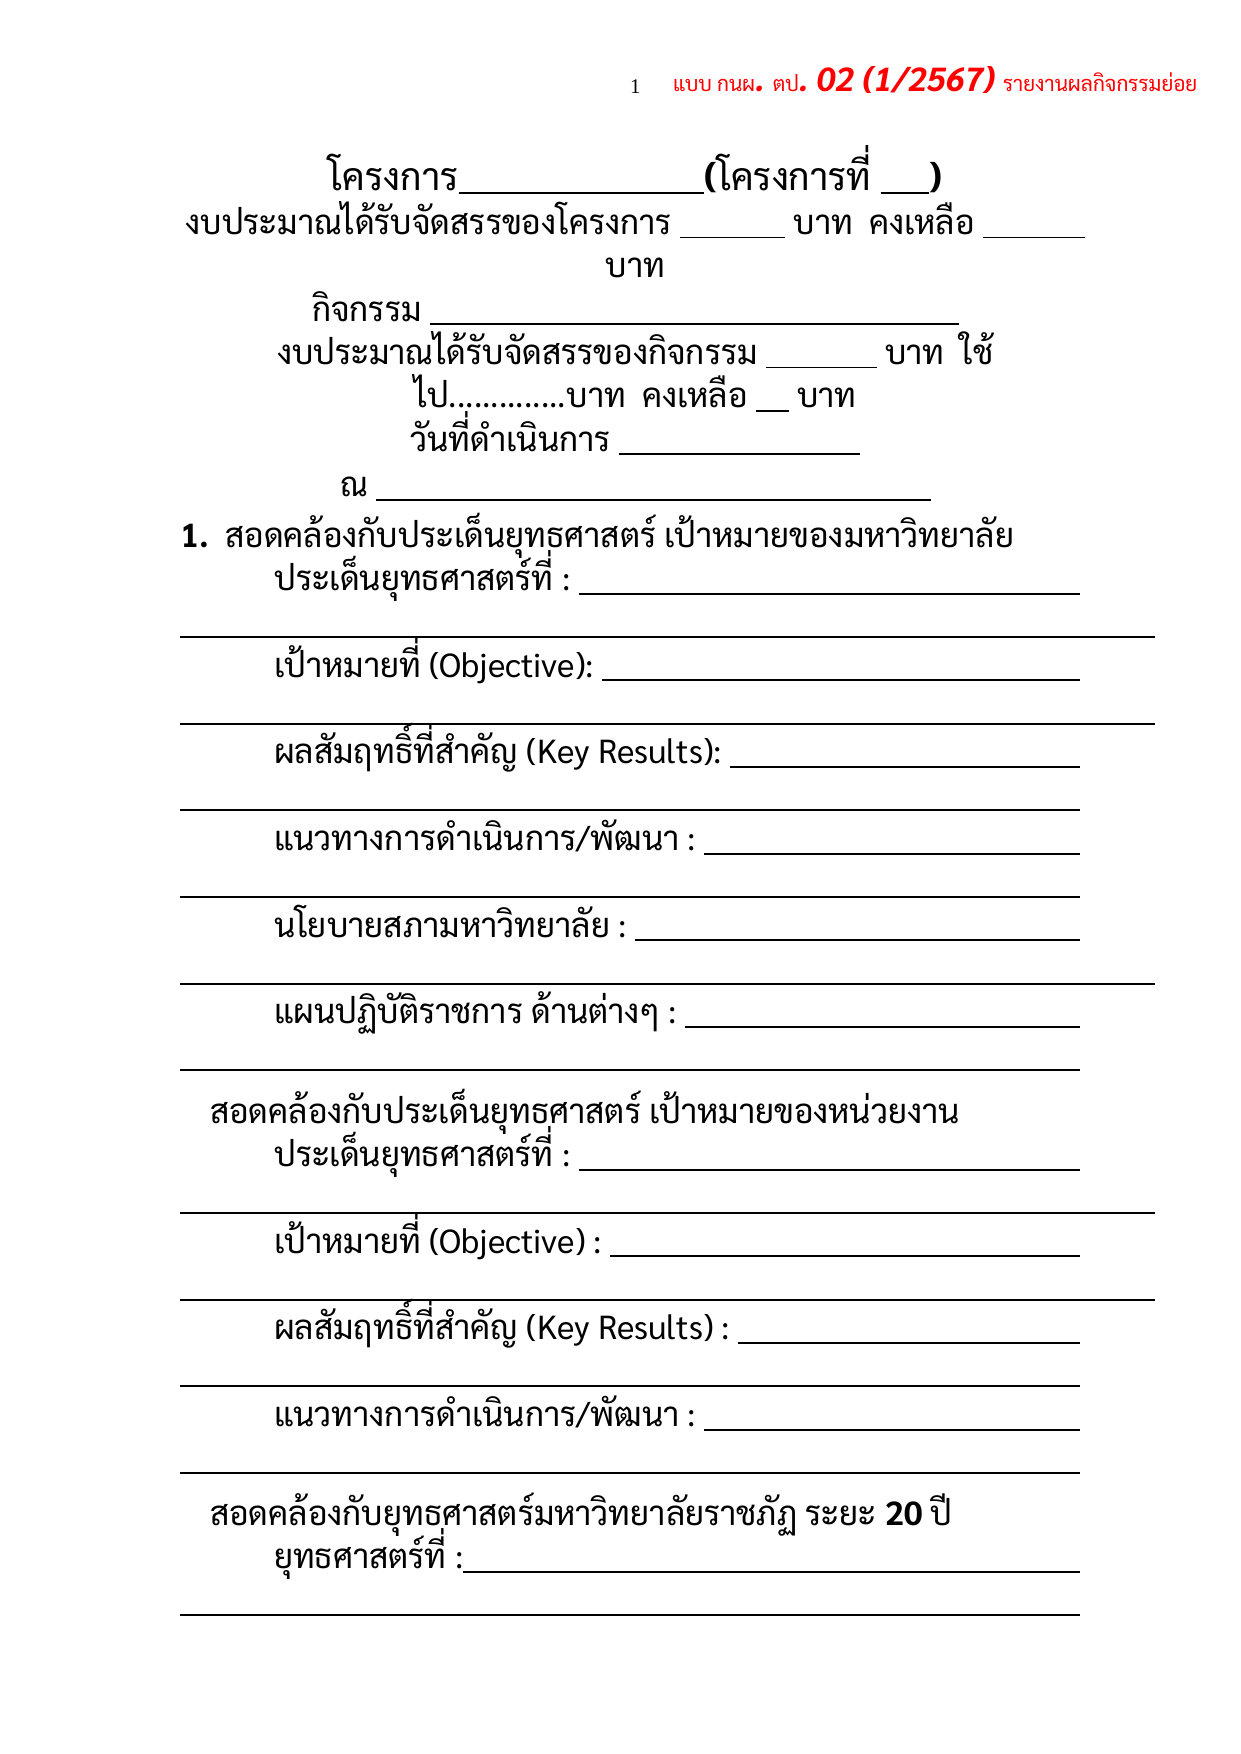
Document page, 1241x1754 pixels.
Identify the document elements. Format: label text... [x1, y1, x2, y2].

text โครงการ (โครงการที่ ) [180, 150, 1090, 199]
text แผนปฏิบัติราชการ ด้านต่างๆ : [180, 988, 1090, 1075]
text เป้าหมายที่ (Objective): [180, 642, 1090, 723]
text ยุทธศาสตร์ที่ : [180, 1533, 1090, 1620]
text 1. สอดคล้องกับประเด็นยุทธศาสตร์ เป้าหมายของมหาวิทยาลัย [180, 512, 1090, 555]
text สอดคล้องกับยุทธศาสตร์มหาวิทยาลัยราชภัฏ ระยะ 20 ปี [180, 1490, 1090, 1533]
text ผลสัมฤทธิ์ที่สำคัญ (Key Results) : [180, 1304, 1090, 1391]
text นโยบายสภามหาวิทยาลัย : [180, 902, 1090, 983]
text แนวทางการดำเนินการ/พัฒนา : [180, 1391, 1090, 1477]
text งบประมาณได้รับจัดสรรของโครงการ บาท คงเหลือ บาท [180, 199, 1090, 285]
text แนวทางการดำเนินการ/พัฒนา : [180, 815, 1090, 902]
text งบประมาณได้รับจัดสรรของกิจกรรม บาท ใช้ไป..............บาท คงเหลือ บาท [180, 329, 1090, 415]
text ผลสัมฤทธิ์ที่สำคัญ (Key Results): [180, 728, 1090, 815]
text กิจกรรม [180, 285, 1090, 329]
text ประเด็นยุทธศาสตร์ที่ : [180, 555, 1090, 636]
text วันที่ดำเนินการ [180, 415, 1090, 461]
text ณ [180, 461, 1090, 506]
text สอดคล้องกับประเด็นยุทธศาสตร์ เป้าหมายของหน่วยงาน [180, 1087, 1090, 1131]
text ประเด็นยุทธศาสตร์ที่ : [180, 1131, 1090, 1212]
text เป้าหมายที่ (Objective) : [180, 1217, 1090, 1299]
